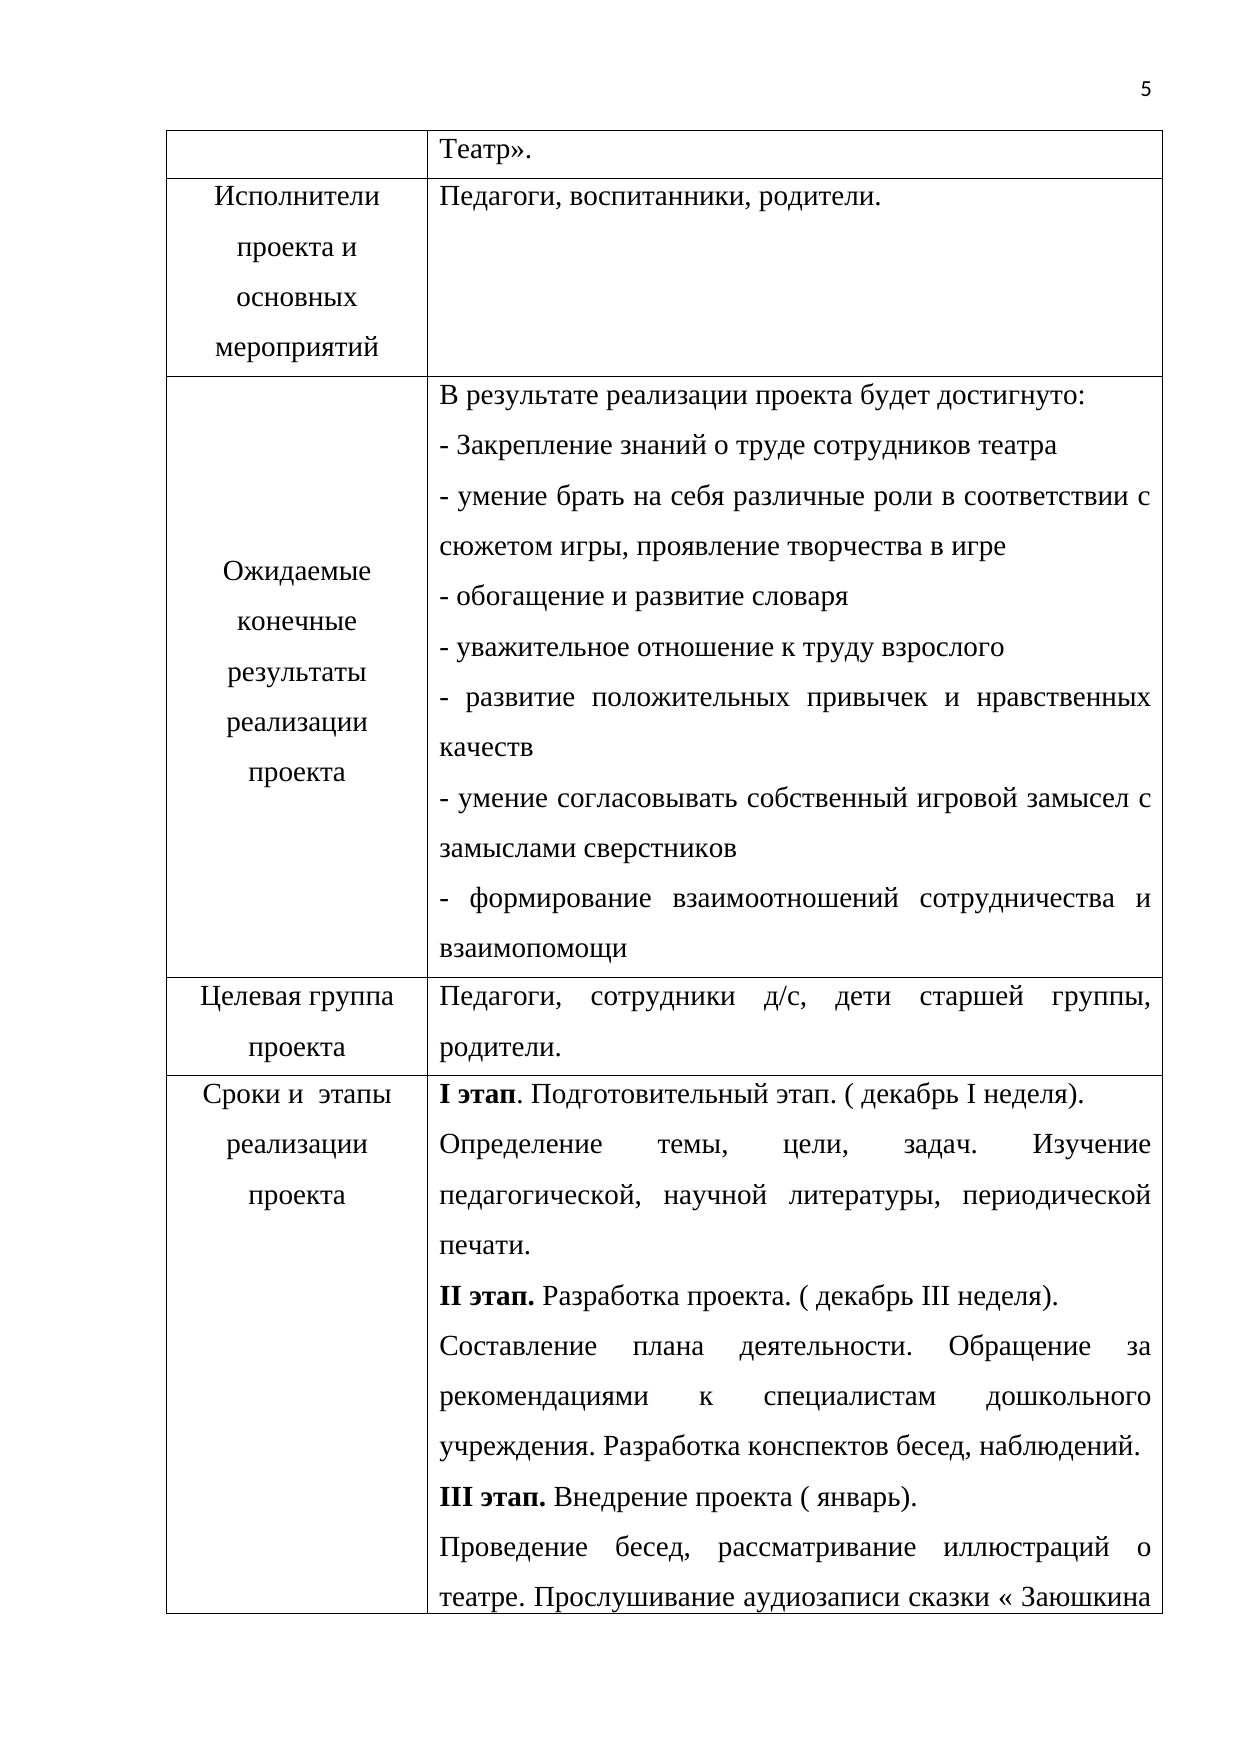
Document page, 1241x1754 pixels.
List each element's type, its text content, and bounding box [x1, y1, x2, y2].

table_cell Исполнители проекта и основных мероприятий [167, 179, 427, 376]
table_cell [428, 1076, 1162, 1613]
table_cell Педагоги, воспитанники, родители. [428, 179, 1162, 376]
table_cell Педагоги, сотрудники д/с, дети старшей группы, родители. [428, 978, 1162, 1075]
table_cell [167, 1076, 427, 1613]
table_cell В результате реализации проекта будет достигнуто: - Закрепление знаний о труде сотрудников театра - умение брать на себя различные роли в соответствии с сюжетом игры, проявление творчества в игре - обогащение и развитие словаря - уважительное отношение к труду взрослого - развитие положительных привычек и нравственных качеств - умение согласовывать собственный игровой замысел с замыслами сверстников - формирование взаимоотношений сотрудничества и взаимопомощи [428, 377, 1162, 977]
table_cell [167, 131, 427, 177]
table_cell Ожидаемые конечные результаты реализации проекта [167, 377, 427, 977]
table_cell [428, 131, 1162, 177]
table_cell Целевая группа проекта [167, 978, 427, 1075]
